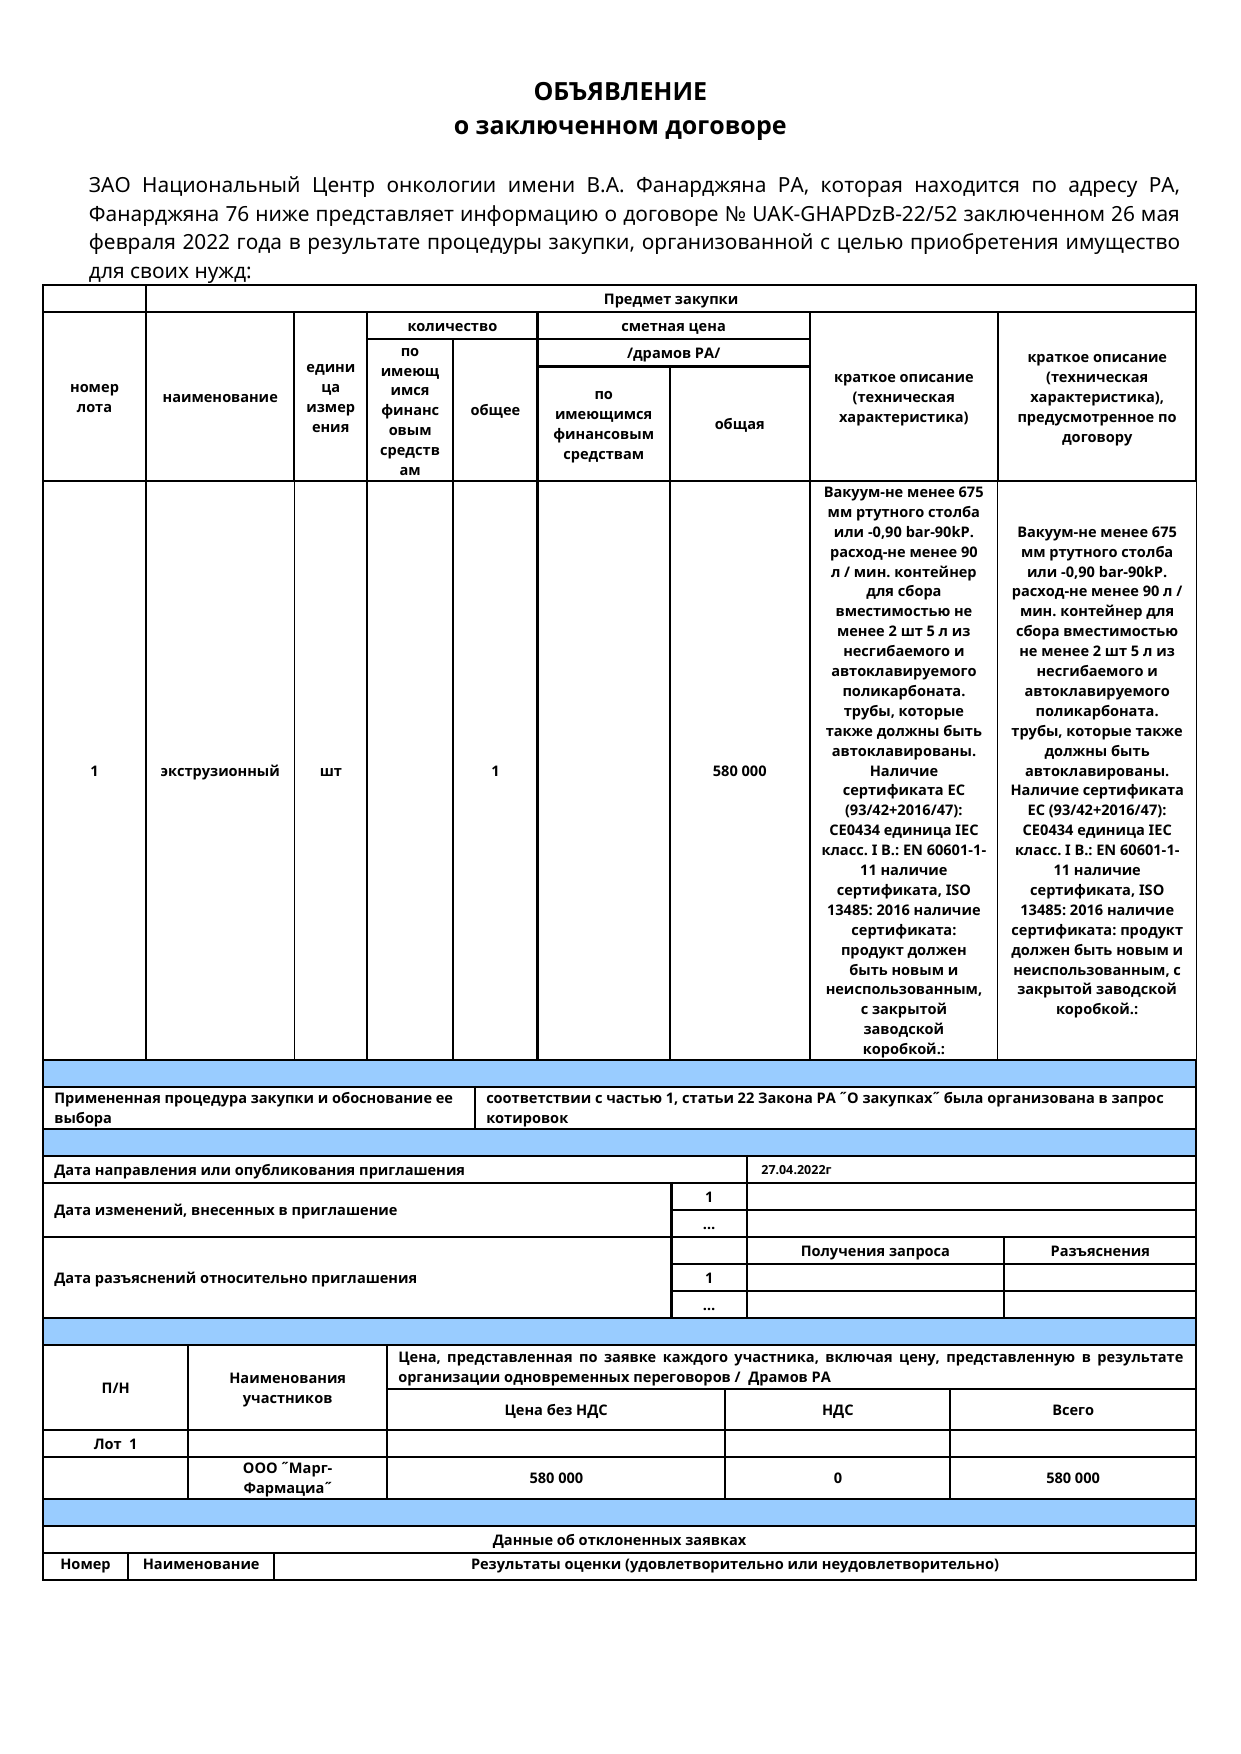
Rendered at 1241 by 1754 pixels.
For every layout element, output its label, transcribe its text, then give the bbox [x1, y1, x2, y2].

table_cell 1 [454, 482, 536, 1059]
table_cell Цена без НДС [388, 1390, 724, 1429]
table_cell [748, 1184, 1195, 1209]
table_cell 580 000 [951, 1458, 1195, 1498]
table_cell Наименования участников [189, 1346, 386, 1429]
text ЗАО Национальный Центр онкологии имени В.А. Фанарджяна РА, которая находится по адресу РА, Фанарджяна 76 ниже представляет информацию о договоре № UAK-GHAPDzB-22/52 заключенном 26 мая февраля 2022 года в результате процедуры закупки, организованной с целью приобретения имущество для своих нужд: [89, 170, 1181, 284]
table_cell Лот 1 [44, 1431, 187, 1456]
table_cell П/Н [44, 1346, 187, 1429]
table_cell [673, 1238, 746, 1263]
table_cell 580 000 [671, 482, 809, 1059]
table_cell количество [368, 313, 536, 338]
table_cell общая [671, 368, 809, 480]
table_cell Номер лота [44, 1554, 127, 1579]
table_header Предмет закупки [147, 286, 1195, 311]
table_cell [539, 482, 669, 1059]
table_cell экструзионный [147, 482, 294, 1059]
table_cell наименование [147, 313, 293, 480]
table_cell /драмов РА/ [539, 340, 809, 365]
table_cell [129, 1554, 273, 1579]
table_cell Примененная процедура закупки и обоснование ее выбора [44, 1088, 474, 1128]
table_cell краткое описание (техническая характеристика), предусмотренное по договору [999, 313, 1195, 480]
table_cell [44, 1458, 187, 1498]
table_cell [748, 1211, 1195, 1236]
table_cell [748, 1265, 1003, 1290]
table_cell 1 [44, 482, 145, 1059]
table_cell [44, 1061, 1195, 1086]
table_cell [951, 1431, 1195, 1456]
table_cell НДС [726, 1390, 949, 1429]
table_cell Дата направления или опубликования приглашения [44, 1157, 746, 1182]
table_cell 1 [673, 1184, 746, 1209]
table_cell по имеющимся финансовым средствам [368, 340, 452, 480]
table_cell краткое описание (техническая характеристика) [811, 313, 997, 480]
table_header [44, 286, 145, 311]
table_cell Получения запроса [748, 1238, 1003, 1263]
table_cell [388, 1431, 724, 1456]
table_cell [44, 1500, 1195, 1525]
table_cell Дата разъяснений относительно приглашения [44, 1238, 670, 1317]
table_cell Всего [951, 1390, 1195, 1429]
table_cell общее [454, 340, 536, 480]
table_cell по имеющимся финансовым средствам [539, 368, 669, 480]
table_cell 27.04.2022г [748, 1157, 1195, 1182]
table_cell [44, 1319, 1195, 1344]
table_cell [44, 1130, 1195, 1155]
table_cell соответствии с частью 1, статьи 22 Закона РА ˝О закупках˝ была организована в запрос котировок [476, 1088, 1195, 1128]
table_cell Цена, представленная по заявке каждого участника, включая цену, представленную в результате организации одновременных переговоров / Драмов РА [388, 1346, 1195, 1388]
table_cell Вакуум-не менее 675 мм ртутного столба или -0,90 bar-90kP. расход-не менее 90 л / мин. контейнер для сбора вместимостью не менее 2 шт 5 л из несгибаемого и автоклавируемого поликарбоната. трубы, которые также должны быть автоклавированы. Наличие сертификата ЕС (93/42+2016/47): CE0434 единица IEC класс. I B.: EN 60601-1-11 наличие сертификата, ISO 13485: 2016 наличие сертификата: продукт должен быть новым и неиспользованным, с закрытой заводской коробкой.: [998, 482, 1196, 1059]
table_cell 0 [726, 1458, 949, 1498]
table_cell 1 [673, 1265, 746, 1290]
table_cell [189, 1431, 386, 1456]
table_cell … [673, 1211, 746, 1236]
table_cell … [673, 1292, 746, 1317]
table_cell Вакуум-не менее 675 мм ртутного столба или -0,90 bar-90kP. расход-не менее 90 л / мин. контейнер для сбора вместимостью не менее 2 шт 5 л из несгибаемого и автоклавируемого поликарбоната. трубы, которые также должны быть автоклавированы. Наличие сертификата ЕС (93/42+2016/47): CE0434 единица IEC класс. I B.: EN 60601-1-11 наличие сертификата, ISO 13485: 2016 наличие сертификата: продукт должен быть новым и неиспользованным, с закрытой заводской коробкой.: [811, 482, 997, 1059]
table_cell 580 000 [388, 1458, 724, 1498]
table_cell Дата изменений, внесенных в приглашение [44, 1184, 670, 1236]
table_cell Результаты оценки (удовлетворительно или неудовлетворительно) [275, 1554, 1195, 1579]
table_cell Разъяснения [1005, 1238, 1195, 1263]
table_cell [726, 1431, 949, 1456]
table_cell [1005, 1292, 1195, 1317]
table_cell [1005, 1265, 1195, 1290]
table_cell единица измерения [295, 313, 366, 480]
table_cell номер лота [44, 313, 145, 480]
table_cell Данные об отклоненных заявках [44, 1527, 1195, 1552]
text о заключенном договоре [148, 108, 1092, 142]
table_cell [748, 1292, 1003, 1317]
table_cell сметная цена [539, 313, 809, 338]
table_cell шт [295, 482, 366, 1059]
table_cell [368, 482, 452, 1059]
text ОБЪЯВЛЕНИЕ [148, 74, 1092, 108]
table_cell ООО ˝Марг-Фармациа˝ [189, 1458, 386, 1498]
